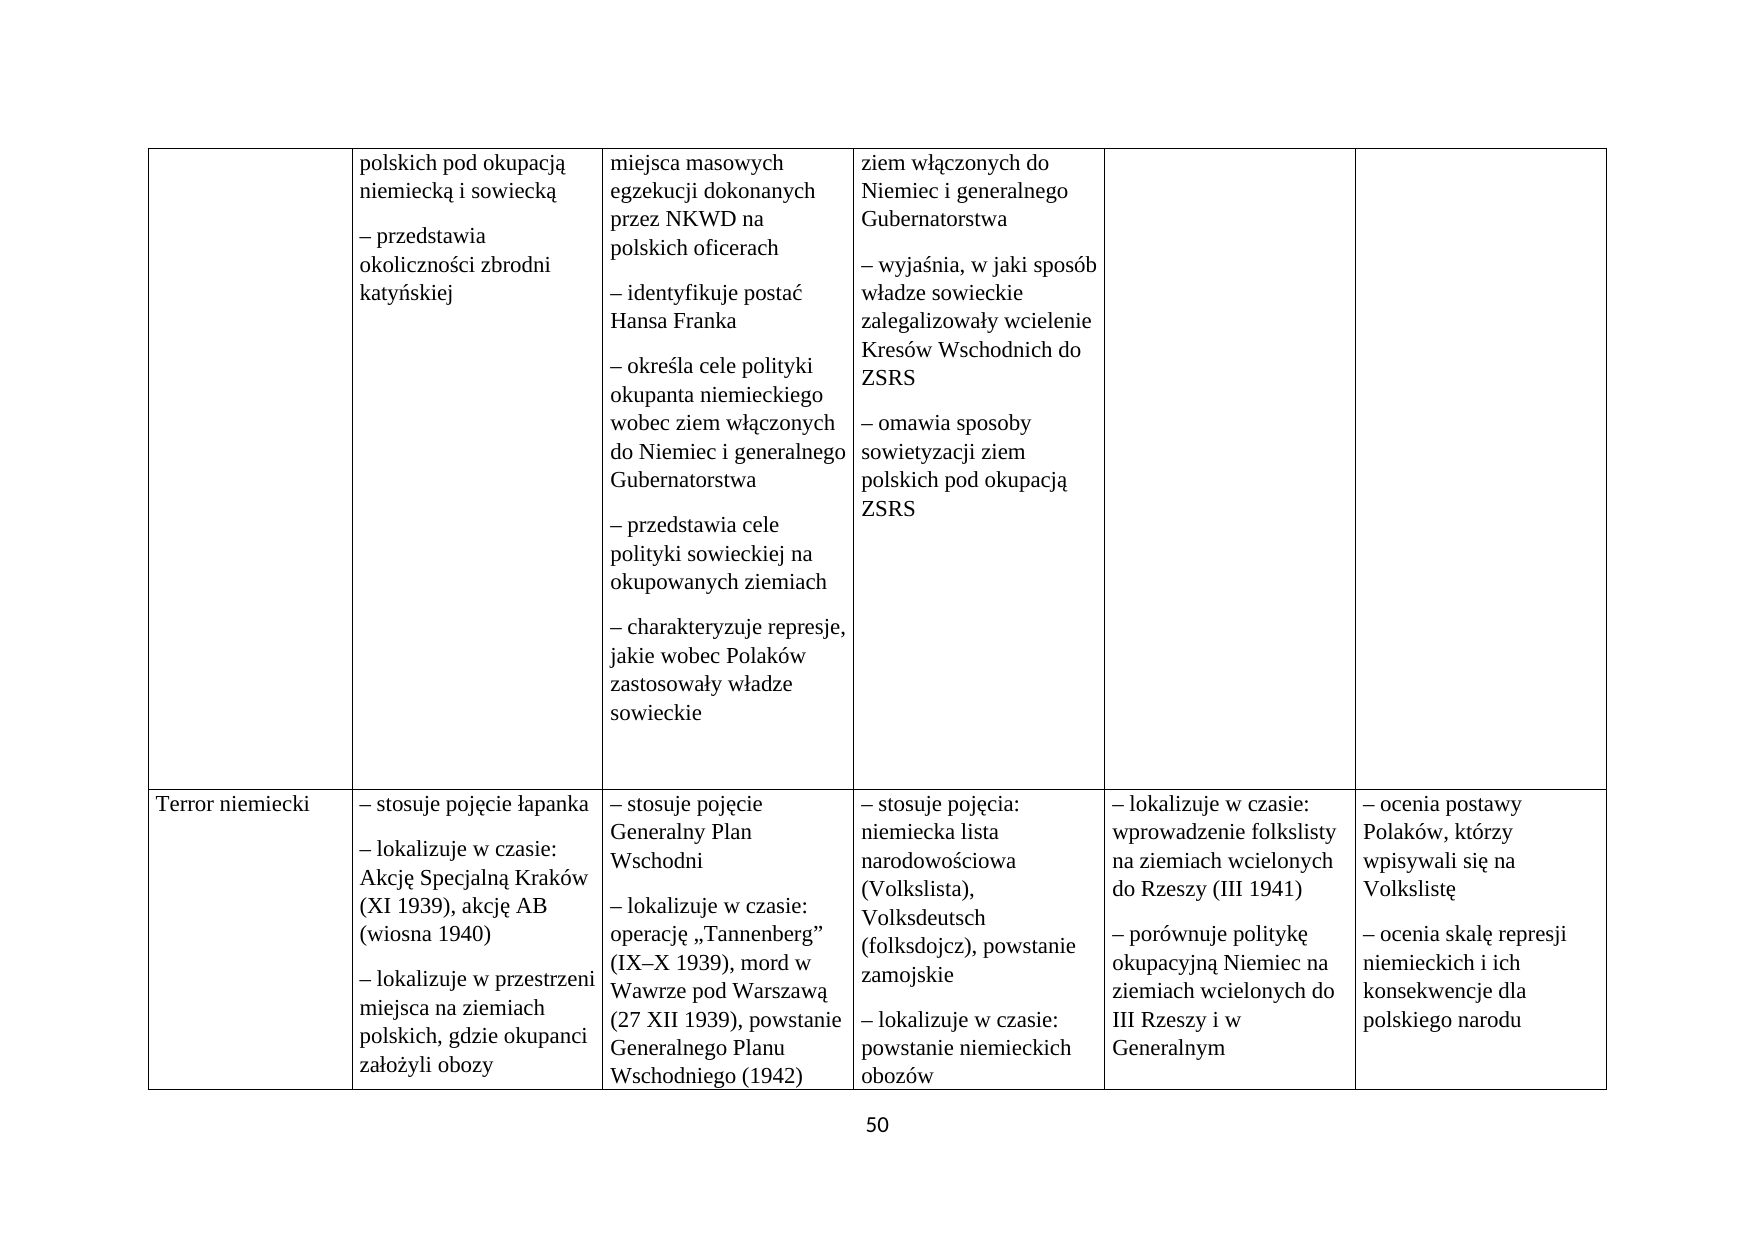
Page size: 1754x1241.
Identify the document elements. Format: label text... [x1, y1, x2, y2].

table_cell Terror niemiecki [149, 790, 352, 1089]
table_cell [603, 790, 853, 1089]
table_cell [353, 149, 602, 789]
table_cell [1105, 790, 1355, 1089]
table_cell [854, 790, 1104, 1089]
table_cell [149, 149, 352, 789]
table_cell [1356, 149, 1606, 789]
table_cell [1356, 790, 1606, 1089]
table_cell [353, 790, 602, 1089]
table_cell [603, 149, 853, 789]
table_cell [854, 149, 1104, 789]
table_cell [1105, 149, 1355, 789]
